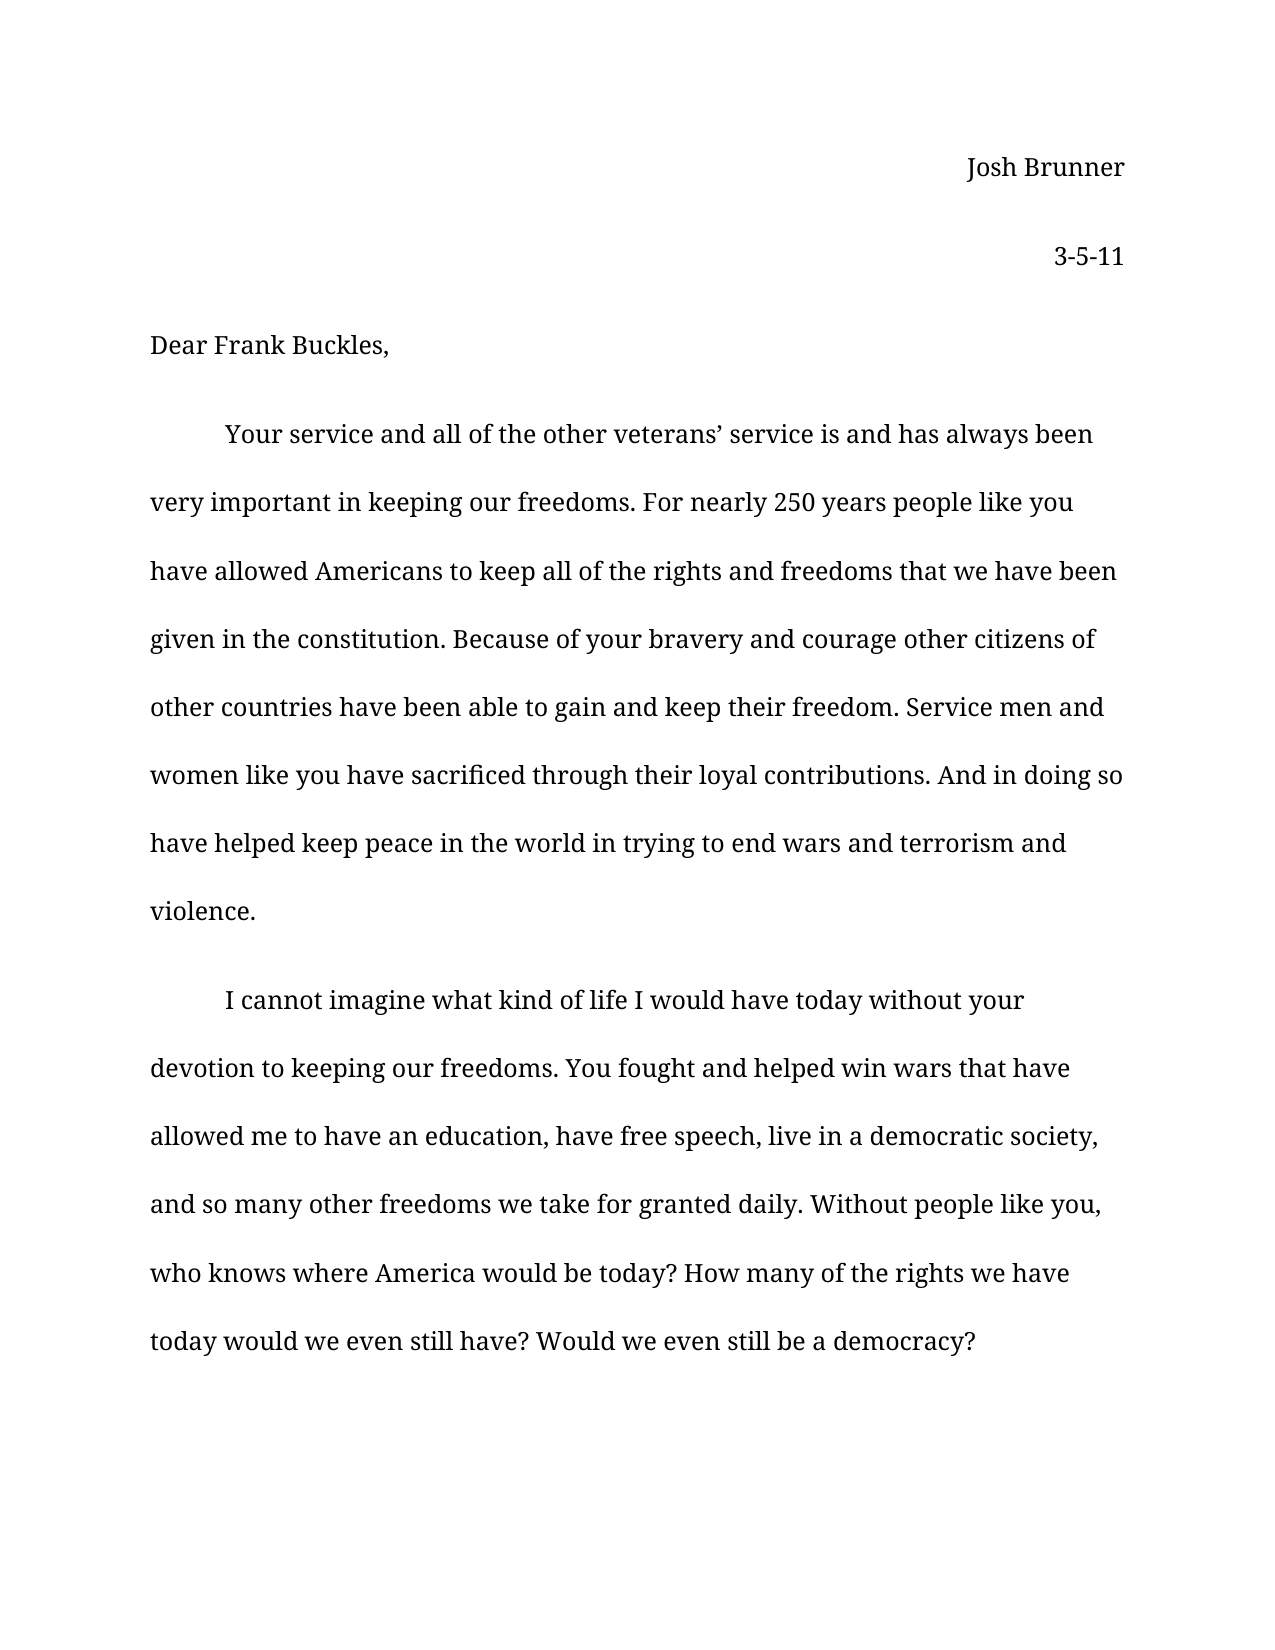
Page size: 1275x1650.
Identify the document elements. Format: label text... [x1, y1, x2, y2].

text 3-5-11 [150, 239, 1125, 273]
text Josh Brunner [150, 150, 1125, 184]
text Your service and all of the other veterans’ service is and has always been very important in keeping our freedoms. For nearly 250 years people like you have allowed Americans to keep all of the rights and freedoms that we have been given in the constitution. Because of your bravery and courage other citizens of other countries have been able to gain and keep their freedom. Service men and women like you have sacrificed through their loyal contributions. And in doing so have helped keep peace in the world in trying to end wars and terrorism and violence. [150, 417, 1125, 928]
text I cannot imagine what kind of life I would have today without your devotion to keeping our freedoms. You fought and helped win wars that have allowed me to have an education, have free speech, live in a democratic society, and so many other freedoms we take for granted daily. Without people like you, who knows where America would be today? How many of the rights we have today would we even still have? Would we even still be a democracy? [150, 983, 1125, 1357]
text Dear Frank Buckles, [150, 328, 1125, 362]
